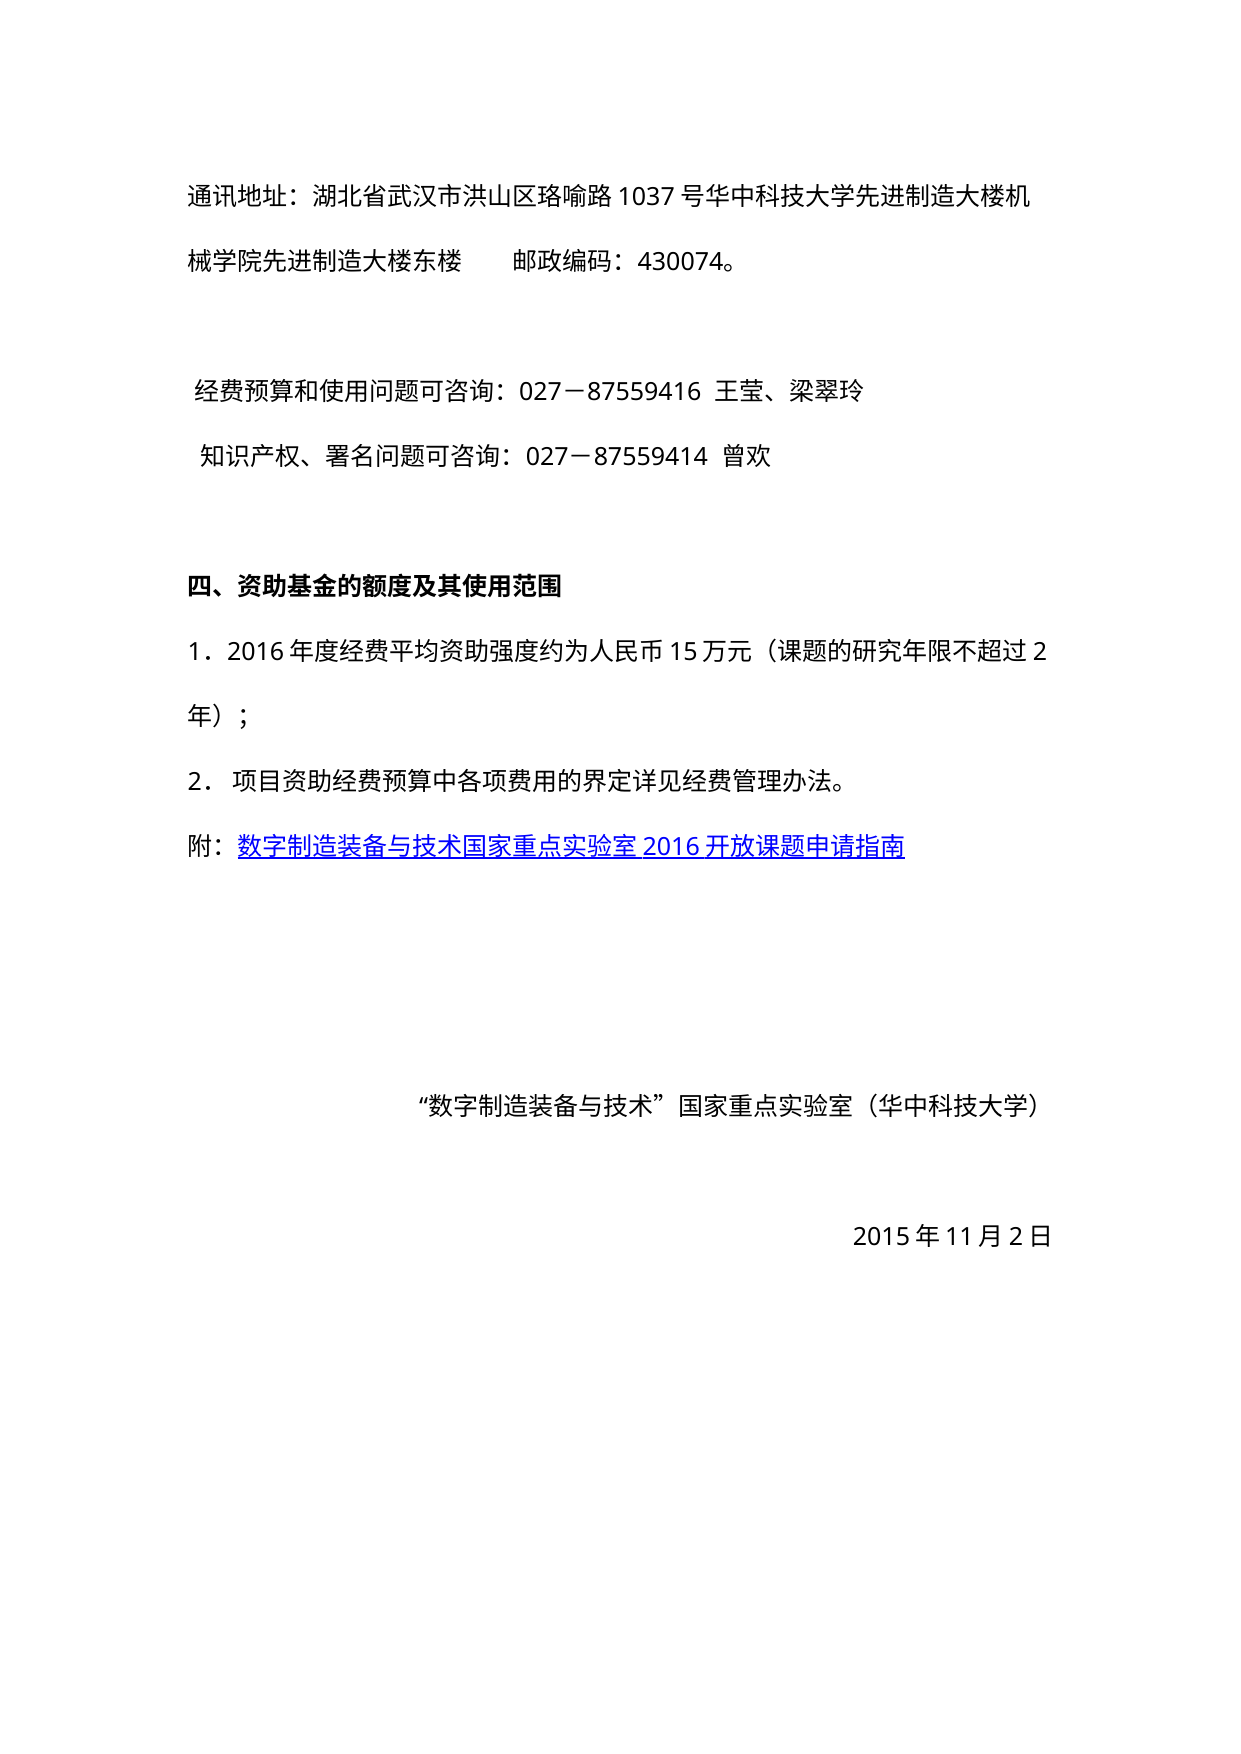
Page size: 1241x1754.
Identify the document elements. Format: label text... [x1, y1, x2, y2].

text 通讯地址：湖北省武汉市洪山区珞喻路1037号华中科技大学先进制造大楼机械学院先进制造大楼东楼 邮政编码：430074。 [187, 162, 1053, 292]
text 1．2016年度经费平均资助强度约为人民币15万元（课题的研究年限不超过2年）； [187, 617, 1053, 747]
text 知识产权、署名问题可咨询：027－87559414 曾欢 [187, 422, 1053, 487]
text 经费预算和使用问题可咨询：027－87559416 王莹、梁翠玲 [187, 357, 1053, 422]
text “数字制造装备与技术”国家重点实验室（华中科技大学） [187, 1072, 1053, 1137]
text 2015年11月2日 [187, 1202, 1053, 1267]
text 附：数字制造装备与技术国家重点实验室2016开放课题申请指南 [187, 812, 1053, 877]
text 四、资助基金的额度及其使用范围 [187, 552, 1053, 617]
text 2． 项目资助经费预算中各项费用的界定详见经费管理办法。 [187, 747, 1053, 812]
